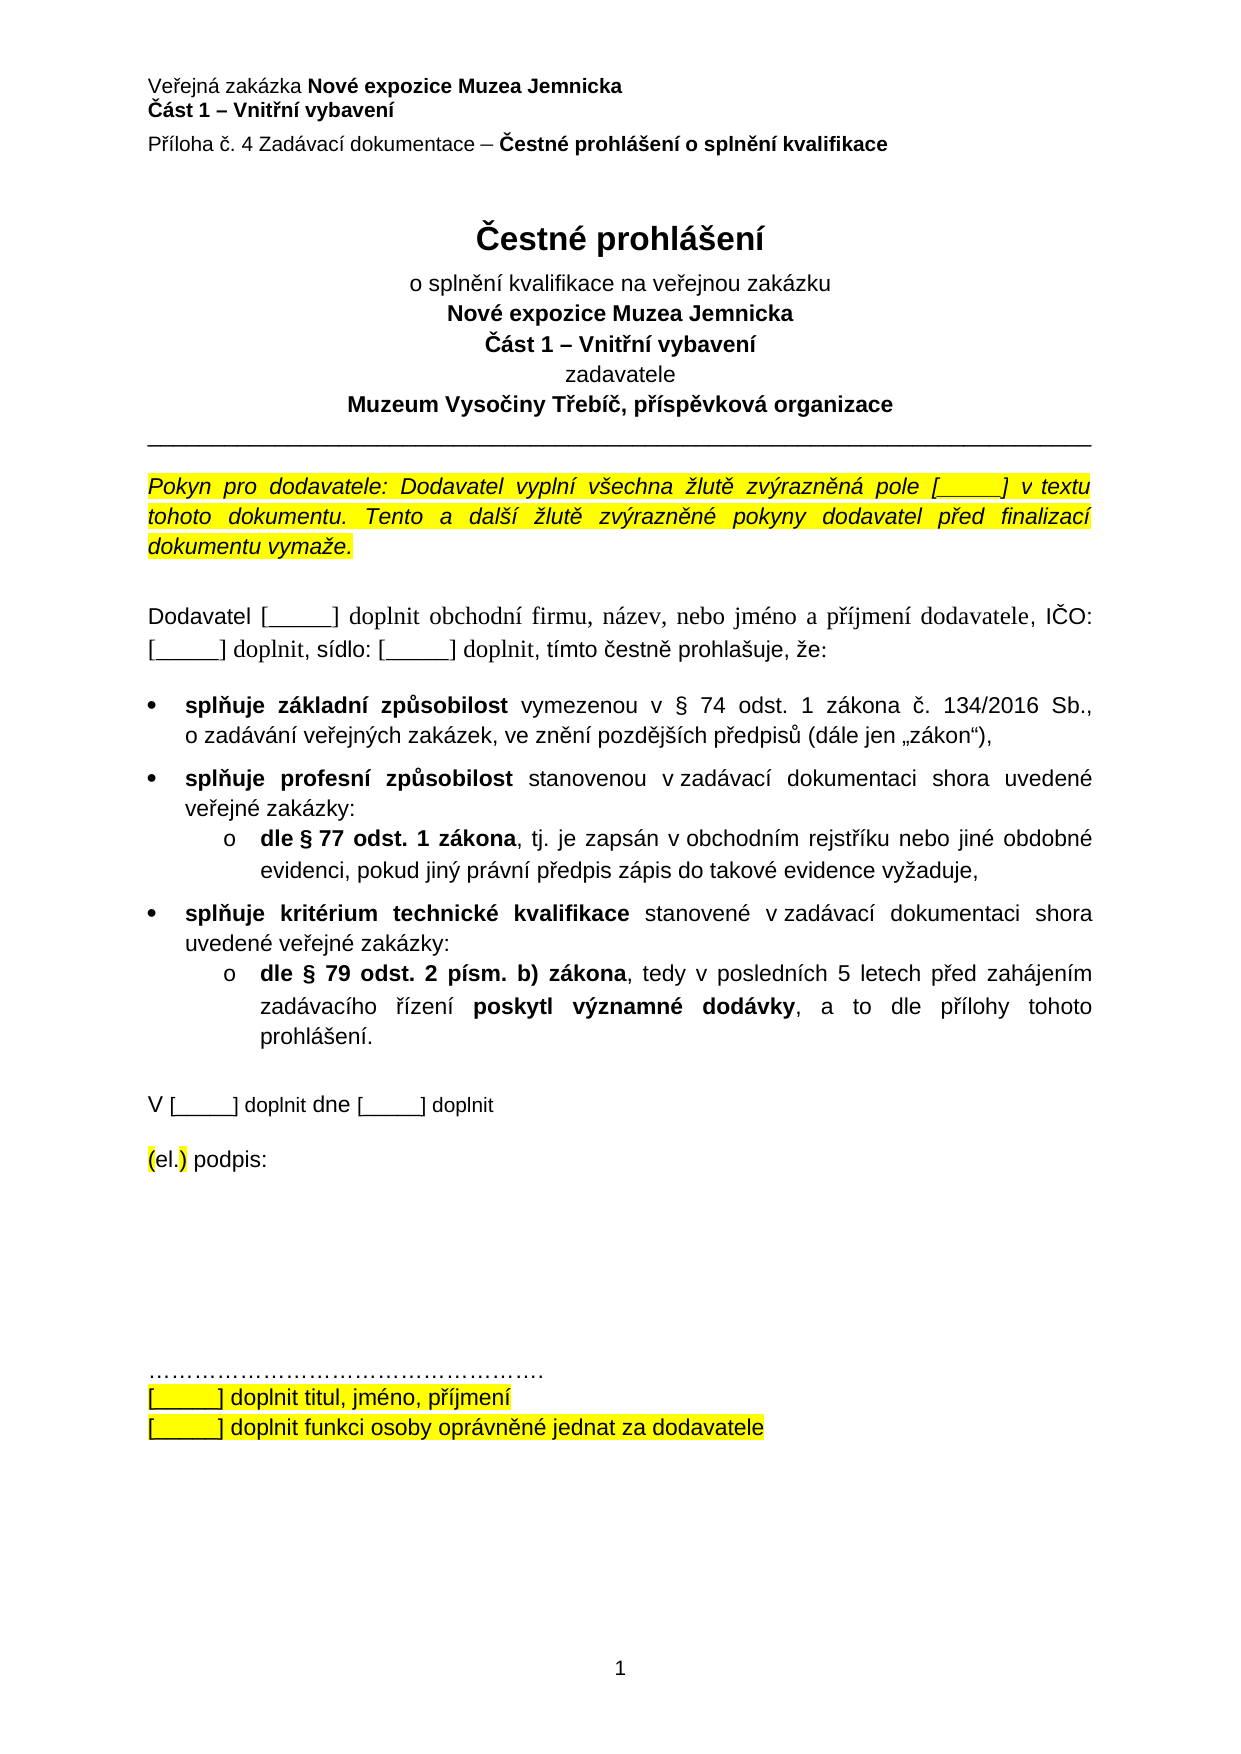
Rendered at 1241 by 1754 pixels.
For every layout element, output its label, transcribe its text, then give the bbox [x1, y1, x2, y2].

list dle § 79 odst. 2 písm. b) zákona, tedy v posledních 5 letech před zahájením zadávacího řízení poskytl významné dodávky, a to dle přílohy tohoto prohlášení. [223, 960, 1093, 1049]
list splňuje kritérium technické kvalifikace stanovené v zadávací dokumentaci shora uvedené veřejné zakázky: [148, 900, 1093, 957]
list splňuje profesní způsobilost stanovenou v zadávací dokumentaci shora uvedené veřejné zakázky: [148, 765, 1093, 821]
list dle § 77 odst. 1 zákona, tj. je zapsán v obchodním rejstříku nebo jiné obdobné evidenci, pokud jiný právní předpis zápis do takové evidence vyžaduje, [223, 825, 1093, 884]
text Část 1 – Vnitřní vybavení [148, 98, 1093, 122]
list Dodavatel , IČO: , sídlo: , tímto čestně prohlašuje, že: [148, 601, 1093, 662]
text Část 1 – Vnitřní vybavení [148, 331, 1093, 357]
subtitle Čestné prohlášení [148, 219, 1093, 258]
text Muzeum Vysočiny Třebíč, příspěvková organizace [148, 391, 1093, 417]
text __________________________________________________________________________ [148, 421, 1093, 448]
text ……………………………………………. [148, 1357, 1093, 1383]
text V dne [148, 1091, 1093, 1117]
text Veřejná zakázka Nové expozice Muzea Jemnicka [148, 74, 1093, 98]
text Nové expozice Muzea Jemnicka [148, 300, 1093, 327]
text (el.) podpis: [187, 1146, 1093, 1172]
text Pokyn pro dodavatele: Dodavatel vyplní všechna žlutě zvýrazněná pole [_____] v textu tohoto dokumentu. Tento a další žlutě zvýrazněné pokyny dodavatel před finalizací dokumentu vymaže. [148, 473, 1093, 559]
text Příloha č. 4 Zadávací dokumentace – Čestné prohlášení o splnění kvalifikace [148, 128, 1093, 157]
list splňuje základní způsobilost vymezenou v § 74 odst. 1 zákona č. 134/2016 Sb., o zadávání veřejných zakázek, ve znění pozdějších předpisů (dále jen „zákon“), [148, 692, 1093, 748]
text o splnění kvalifikace na veřejnou zakázku [148, 270, 1093, 297]
text zadavatele [148, 361, 1093, 387]
